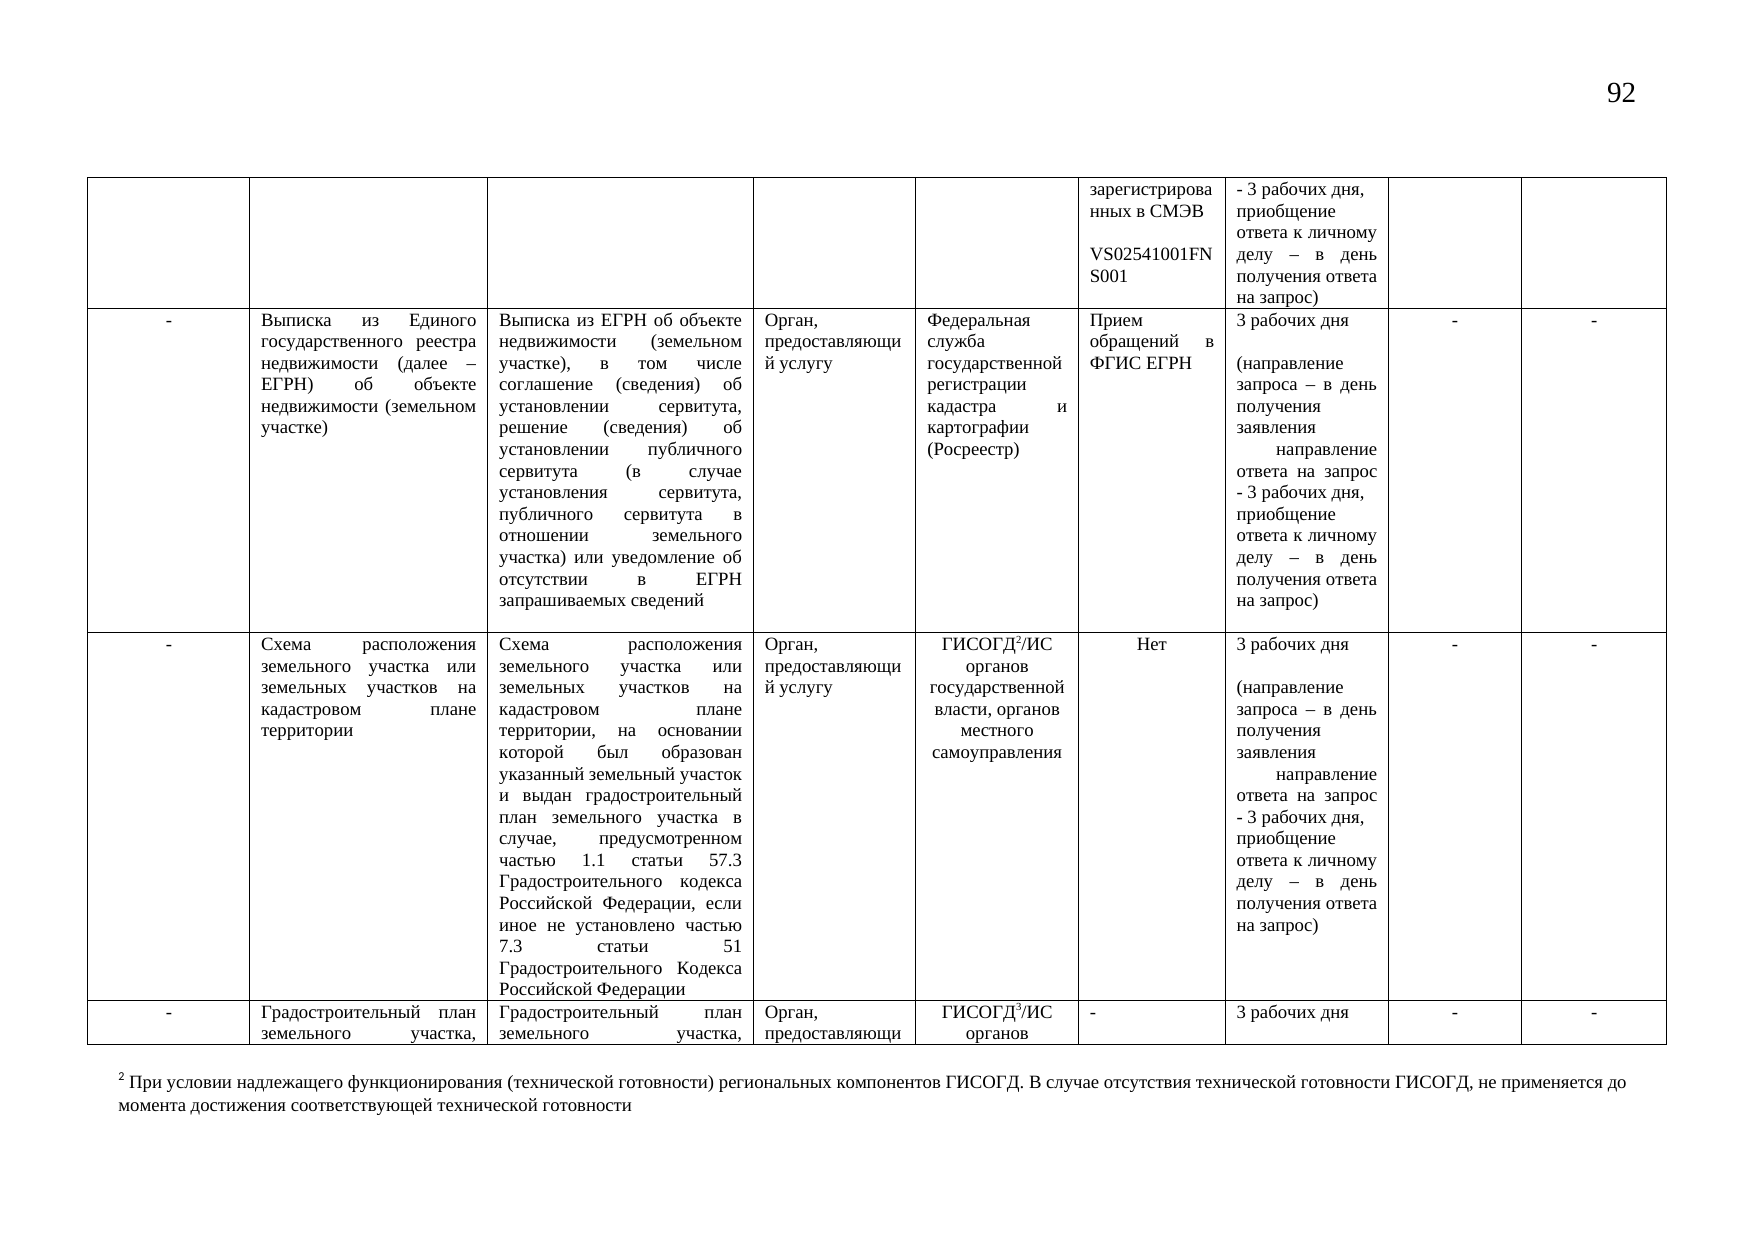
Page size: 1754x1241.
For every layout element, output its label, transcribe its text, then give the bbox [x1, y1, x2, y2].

table_cell Федеральная служба государственной регистрации кадастра и картографии (Росреестр) [916, 309, 1078, 632]
table_cell - [1389, 178, 1521, 308]
table_cell Схема расположения земельного участка или земельных участков на кадастровом плане территории, на основании которой был образован указанный земельный участок и выдан градостроительный план земельного участка в случае, предусмотренном частью 1.1 статьи 57.3 Градостроительного кодекса Российской Федерации, если иное не установлено частью 7.3 статьи 51 Градостроительного Кодекса Российской Федерации [488, 633, 753, 1000]
table_cell ГИСОГД/ИС органов государственной власти, органов местного самоуправления [916, 633, 1078, 1000]
table_cell Нет [1079, 633, 1225, 1000]
table_cell Прием обращений в ФГИС ЕГРН [1079, 309, 1225, 632]
table_cell - [1389, 1001, 1521, 1044]
table_cell - [1522, 178, 1666, 308]
table_cell Орган, предоставляющий услугу [754, 633, 915, 1000]
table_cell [1079, 178, 1225, 308]
table_cell Выписка из Единого государственного реестра недвижимости (далее – ЕГРН) об объекте недвижимости (земельном участке) [250, 309, 487, 632]
table_cell Орган, предоставляющий услугу [754, 309, 915, 632]
table_cell Схема расположения земельного участка или земельных участков на кадастровом плане территории [250, 633, 487, 1000]
table_cell - [1079, 1001, 1225, 1044]
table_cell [754, 178, 915, 308]
table_cell - [1389, 309, 1521, 632]
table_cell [916, 1001, 1078, 1044]
table_cell - [1522, 309, 1666, 632]
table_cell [488, 1001, 753, 1044]
table_cell - [1522, 633, 1666, 1000]
table_cell - [1522, 1001, 1666, 1044]
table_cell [250, 1001, 487, 1044]
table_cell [1226, 178, 1388, 308]
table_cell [488, 178, 753, 308]
table_cell - [88, 309, 249, 632]
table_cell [754, 1001, 915, 1044]
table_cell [250, 178, 487, 308]
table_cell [916, 178, 1078, 308]
table_cell - [88, 633, 249, 1000]
table_cell - [88, 1001, 249, 1044]
table_cell Выписка из ЕГРН об объекте недвижимости (земельном участке), в том числе соглашение (сведения) об установлении сервитута, решение (сведения) об установлении публичного сервитута (в случае установления сервитута, публичного сервитута в отношении земельного участка) или уведомление об отсутствии в ЕГРН запрашиваемых сведений [488, 309, 753, 632]
table_cell - [1389, 633, 1521, 1000]
table_cell - [88, 178, 249, 308]
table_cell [1226, 1001, 1388, 1044]
